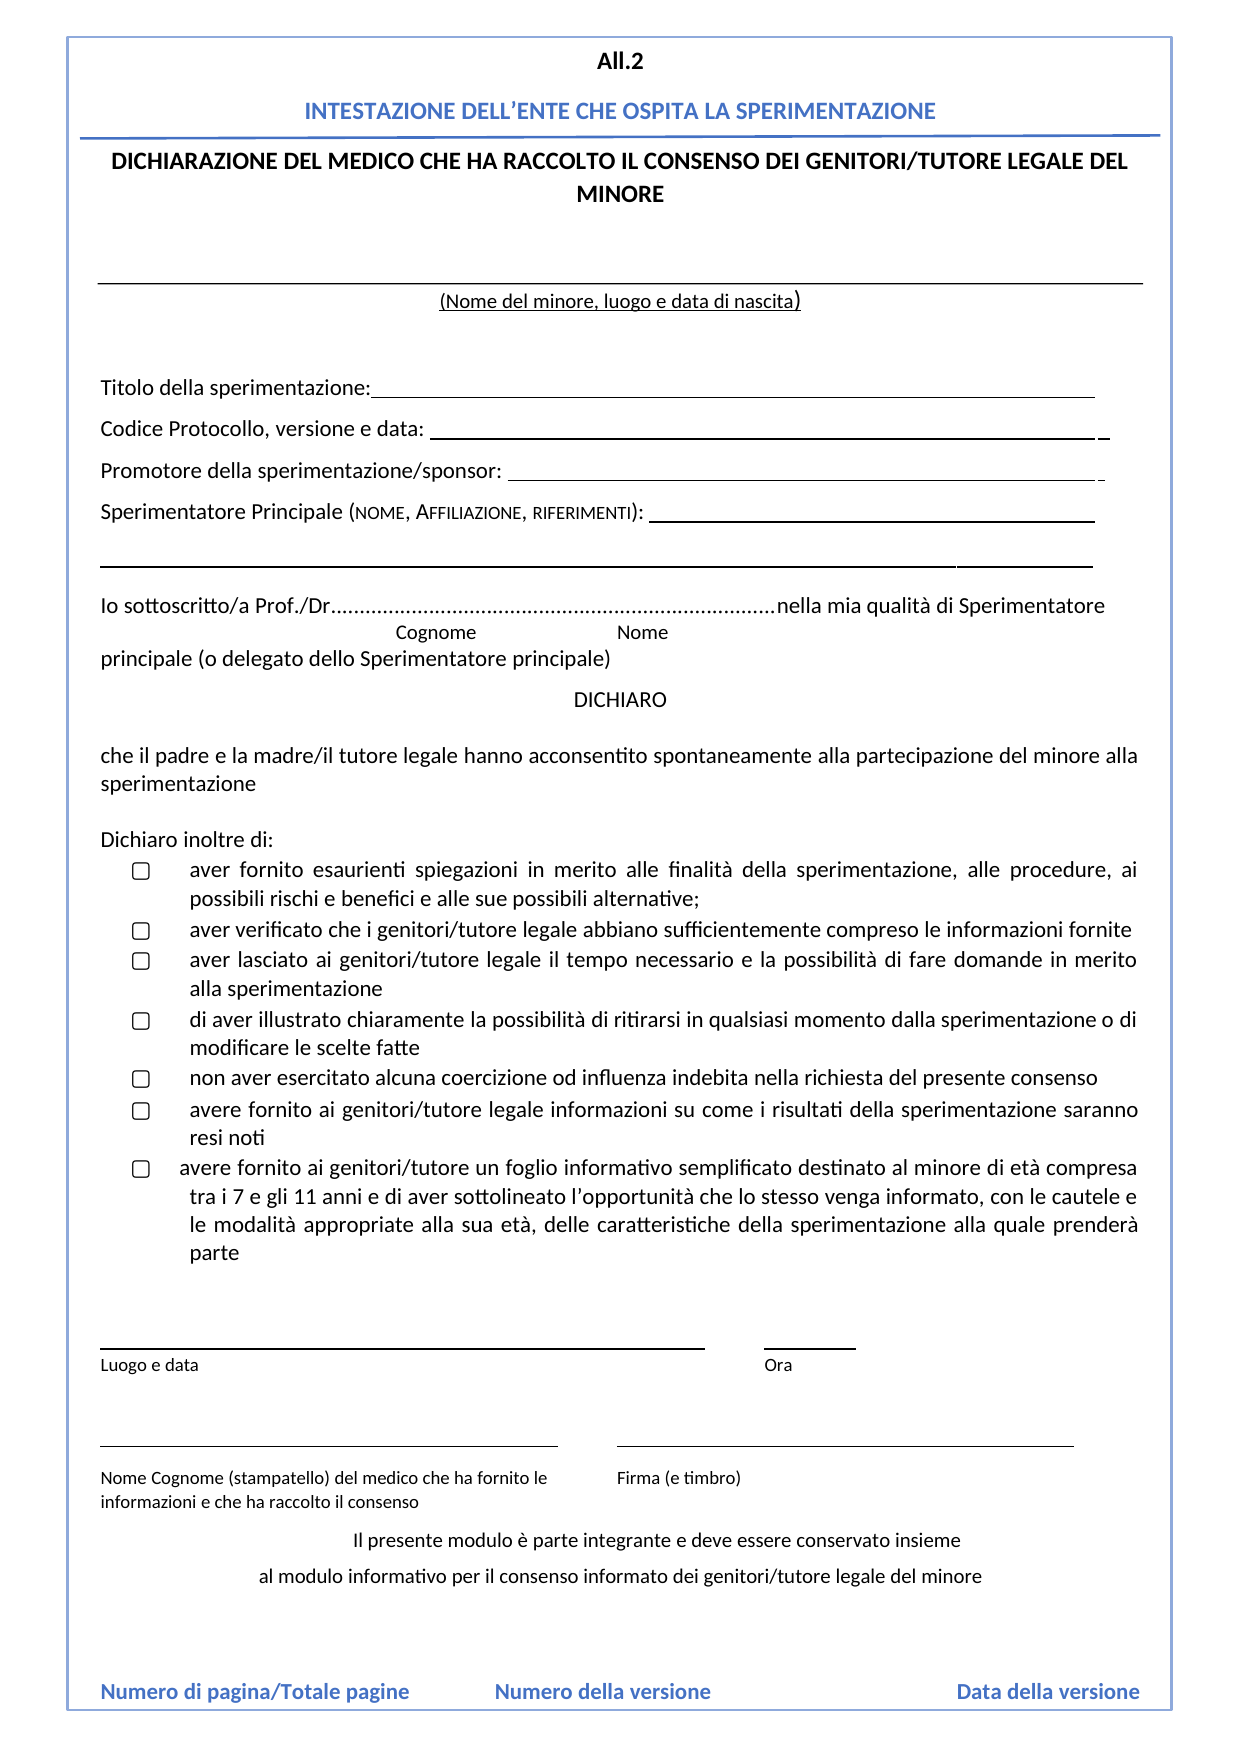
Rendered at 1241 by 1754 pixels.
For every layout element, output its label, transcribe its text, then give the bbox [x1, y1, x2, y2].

text INTESTAZIONE DELL’ENTE CHE OSPITA LA SPERIMENTAZIONE [99, 95, 1141, 126]
text Nome Cognome (stampatello) del medico che ha fornito le Firma (e timbro) informazioni e che ha raccolto il consenso [100, 1466, 741, 1513]
text Numero di pagina/Totale pagine Numero della versione Data della versione [100, 1677, 1163, 1705]
text ▢ avere fornito ai genitori/tutore un foglio informativo semplificato destinato al minore di età compresa tra i 7 e gli 11 anni e di aver sottolineato l’opportunità che lo stesso venga informato, con le cautele e le modalità appropriate alla sua età, delle caratteristiche della sperimentazione alla quale prenderà parte [130, 1151, 1140, 1267]
text Cognome Nome [396, 619, 1163, 644]
text ▢ di aver illustrato chiaramente la possibilità di ritirarsi in qualsiasi momento dalla sperimentazione o di modificare le scelte fatte [130, 1003, 1140, 1061]
text (Nome del minore, luogo e data di nascita) [99, 284, 1142, 315]
subtitle DICHIARAZIONE DEL MEDICO CHE HA RACCOLTO IL CONSENSO DEI GENITORI/TUTORE LEGALE DEL MINORE [99, 146, 1141, 209]
text Il presente modulo è parte integrante e deve essere conservato insieme [184, 1527, 1129, 1553]
text DICHIARO [99, 685, 1141, 713]
text Dichiaro inoltre di: [100, 825, 1163, 853]
subtitle All.2 [99, 45, 1142, 76]
text Io sottoscritto/a Prof./Dr. nella mia qualità di Sperimentatore [100, 591, 1163, 619]
text ▢ aver lasciato ai genitori/tutore legale il tempo necessario e la possibilità di fare domande in merito alla sperimentazione [130, 943, 1140, 1003]
text ▢ aver fornito esaurienti spiegazioni in merito alle finalità della sperimentazione, alle procedure, ai possibili rischi e benefici e alle sue possibili alternative; [130, 853, 1140, 912]
text ▢ non aver esercitato alcuna coercizione od influenza indebita nella richiesta del presente consenso [130, 1061, 1163, 1093]
text ▢ avere fornito ai genitori/tutore legale informazioni su come i risultati della sperimentazione saranno resi noti [130, 1093, 1140, 1151]
text al modulo informativo per il consenso informato dei genitori/tutore legale del minore [99, 1563, 1141, 1589]
text Luogo e data Ora [100, 1353, 1163, 1376]
text principale (o delegato dello Sperimentatore principale) [100, 644, 1163, 672]
text Titolo della sperimentazione: Codice Protocollo, versione e data: Promotore della sperimentazione/sponsor: Sperimentatore Principale (NOME, AFFILIAZIONE, RIFERIMENTI): [100, 373, 1107, 525]
text ▢ aver verificato che i genitori/tutore legale abbiano sufficientemente compreso le informazioni fornite [130, 912, 1163, 943]
text che il padre e la madre/il tutore legale hanno acconsentito spontaneamente alla partecipazione del minore alla sperimentazione [100, 741, 1163, 797]
